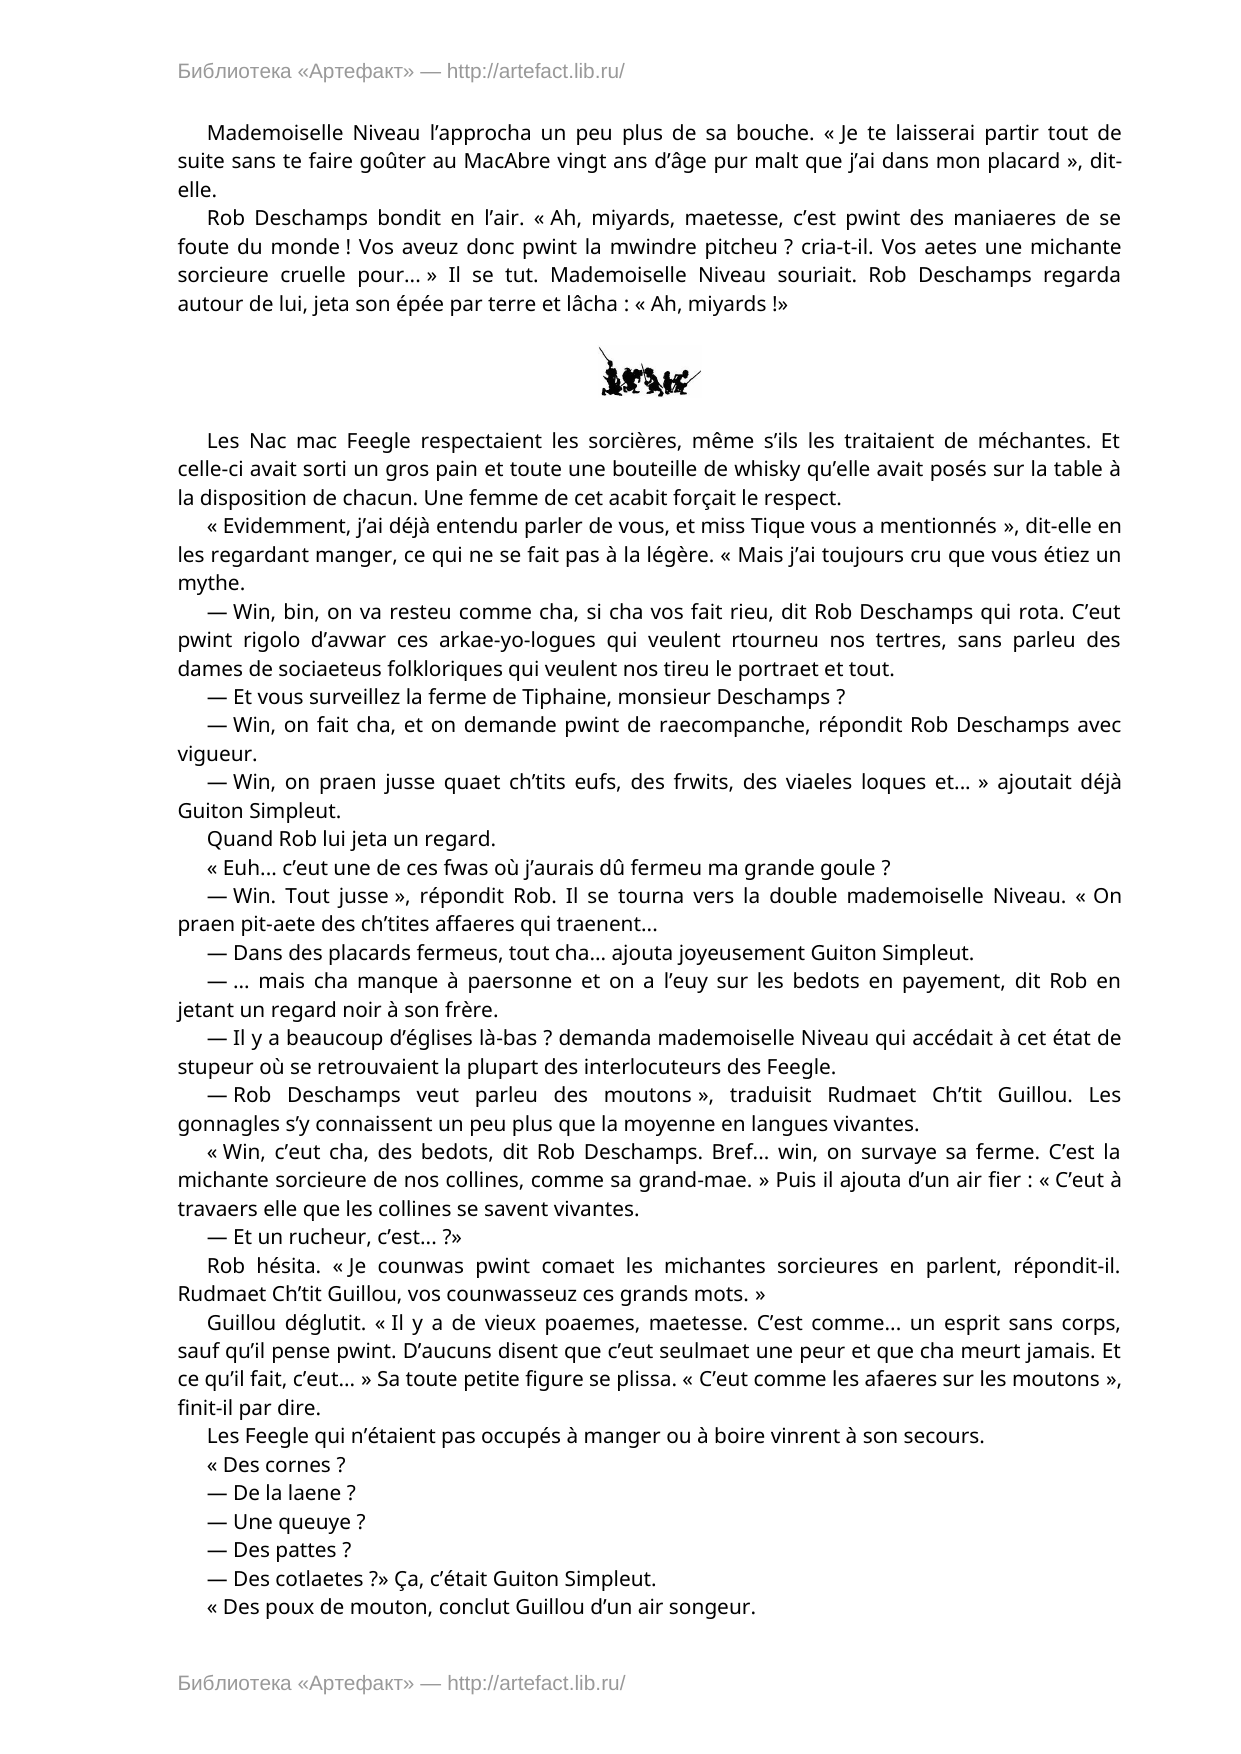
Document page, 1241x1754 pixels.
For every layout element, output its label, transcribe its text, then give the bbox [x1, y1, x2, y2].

text — Win, on fait cha, et on demande pwint de raecompanche, répondit Rob Deschamps avec vigueur. [177, 711, 1122, 767]
text — Il y a beaucoup d’églises là-bas ? demanda mademoiselle Niveau qui accédait à cet état de stupeur où se retrouvaient la plupart des interlocuteurs des Feegle. [177, 1023, 1122, 1080]
text Rob Deschamps bondit en l’air. « Ah, miyards, maetesse, c’est pwint des maniaeres de se foute du monde ! Vos aveuz donc pwint la mwindre pitcheu ? cria-t-il. Vos aetes une michante sorcieure cruelle pour... » Il se tut. Mademoiselle Niveau souriait. Rob Deschamps regarda autour de lui, jeta son épée par terre et lâcha : « Ah, miyards !» [177, 203, 1122, 317]
text — Des cotlaetes ?» Ça, c’était Guiton Simpleut. [177, 1564, 1122, 1592]
text — Une queuye ? [177, 1507, 1122, 1535]
text — De la laene ? [177, 1478, 1122, 1507]
text « Des poux de mouton, conclut Guillou d’un air songeur. [177, 1592, 1122, 1621]
text Quand Rob lui jeta un regard. [177, 824, 1122, 853]
text — Win. Tout jusse », répondit Rob. Il se tourna vers la double mademoiselle Niveau. « On praen pit-aete des ch’tites affaeres qui traenent... [177, 881, 1122, 938]
text « Euh... c’eut une de ces fwas où j’aurais dû fermeu ma grande goule ? [177, 853, 1122, 881]
text Rob hésita. « Je counwas pwint comaet les michantes sorcieures en parlent, répondit-il. Rudmaet Ch’tit Guillou, vos counwasseuz ces grands mots. » [177, 1251, 1122, 1308]
text — ... mais cha manque à paersonne et on a l’euy sur les bedots en payement, dit Rob en jetant un regard noir à son frère. [177, 966, 1122, 1023]
text — Et un rucheur, c’est... ?» [177, 1222, 1122, 1251]
text — Win, bin, on va resteu comme cha, si cha vos fait rieu, dit Rob Deschamps qui rota. C’eut pwint rigolo d’avwar ces arkae-yo-logues qui veulent rtourneu nos tertres, sans parleu des dames de sociaeteus folkloriques qui veulent nos tireu le portraet et tout. [177, 597, 1122, 682]
text Guillou déglutit. « Il y a de vieux poaemes, maetesse. C’est comme... un esprit sans corps, sauf qu’il pense pwint. D’aucuns disent que c’eut seulmaet une peur et que cha meurt jamais. Et ce qu’il fait, c’eut... » Sa toute petite figure se plissa. « C’eut comme les afaeres sur les moutons », finit-il par dire. [177, 1308, 1122, 1421]
text — Et vous surveillez la ferme de Tiphaine, monsieur Deschamps ? [177, 682, 1122, 711]
text — Win, on praen jusse quaet ch’tits eufs, des frwits, des viaeles loques et... » ajoutait déjà Guiton Simpleut. [177, 767, 1122, 824]
text « Des cornes ? [177, 1450, 1122, 1478]
picture [597, 345, 702, 398]
text Les Nac mac Feegle respectaient les sorcières, même s’ils les traitaient de méchantes. Et celle-ci avait sorti un gros pain et toute une bouteille de whisky qu’elle avait posés sur la table à la disposition de chacun. Une femme de cet acabit forçait le respect. [177, 426, 1122, 511]
text « Win, c’eut cha, des bedots, dit Rob Deschamps. Bref... win, on survaye sa ferme. C’est la michante sorcieure de nos collines, comme sa grand-mae. » Puis il ajouta d’un air fier : « C’eut à travaers elle que les collines se savent vivantes. [177, 1137, 1122, 1222]
text — Des pattes ? [177, 1535, 1122, 1564]
text Les Feegle qui n’étaient pas occupés à manger ou à boire vinrent à son secours. [177, 1421, 1122, 1450]
text « Evidemment, j’ai déjà entendu parler de vous, et miss Tique vous a mentionnés », dit-elle en les regardant manger, ce qui ne se fait pas à la légère. « Mais j’ai toujours cru que vous étiez un mythe. [177, 511, 1122, 597]
text — Dans des placards fermeus, tout cha... ajouta joyeusement Guiton Simpleut. [177, 938, 1122, 966]
text Mademoiselle Niveau l’approcha un peu plus de sa bouche. « Je te laisserai partir tout de suite sans te faire goûter au MacAbre vingt ans d’âge pur malt que j’ai dans mon placard », dit-elle. [177, 118, 1122, 203]
text — Rob Deschamps veut parleu des moutons », traduisit Rudmaet Ch’tit Guillou. Les gonnagles s’y connaissent un peu plus que la moyenne en langues vivantes. [177, 1080, 1122, 1137]
